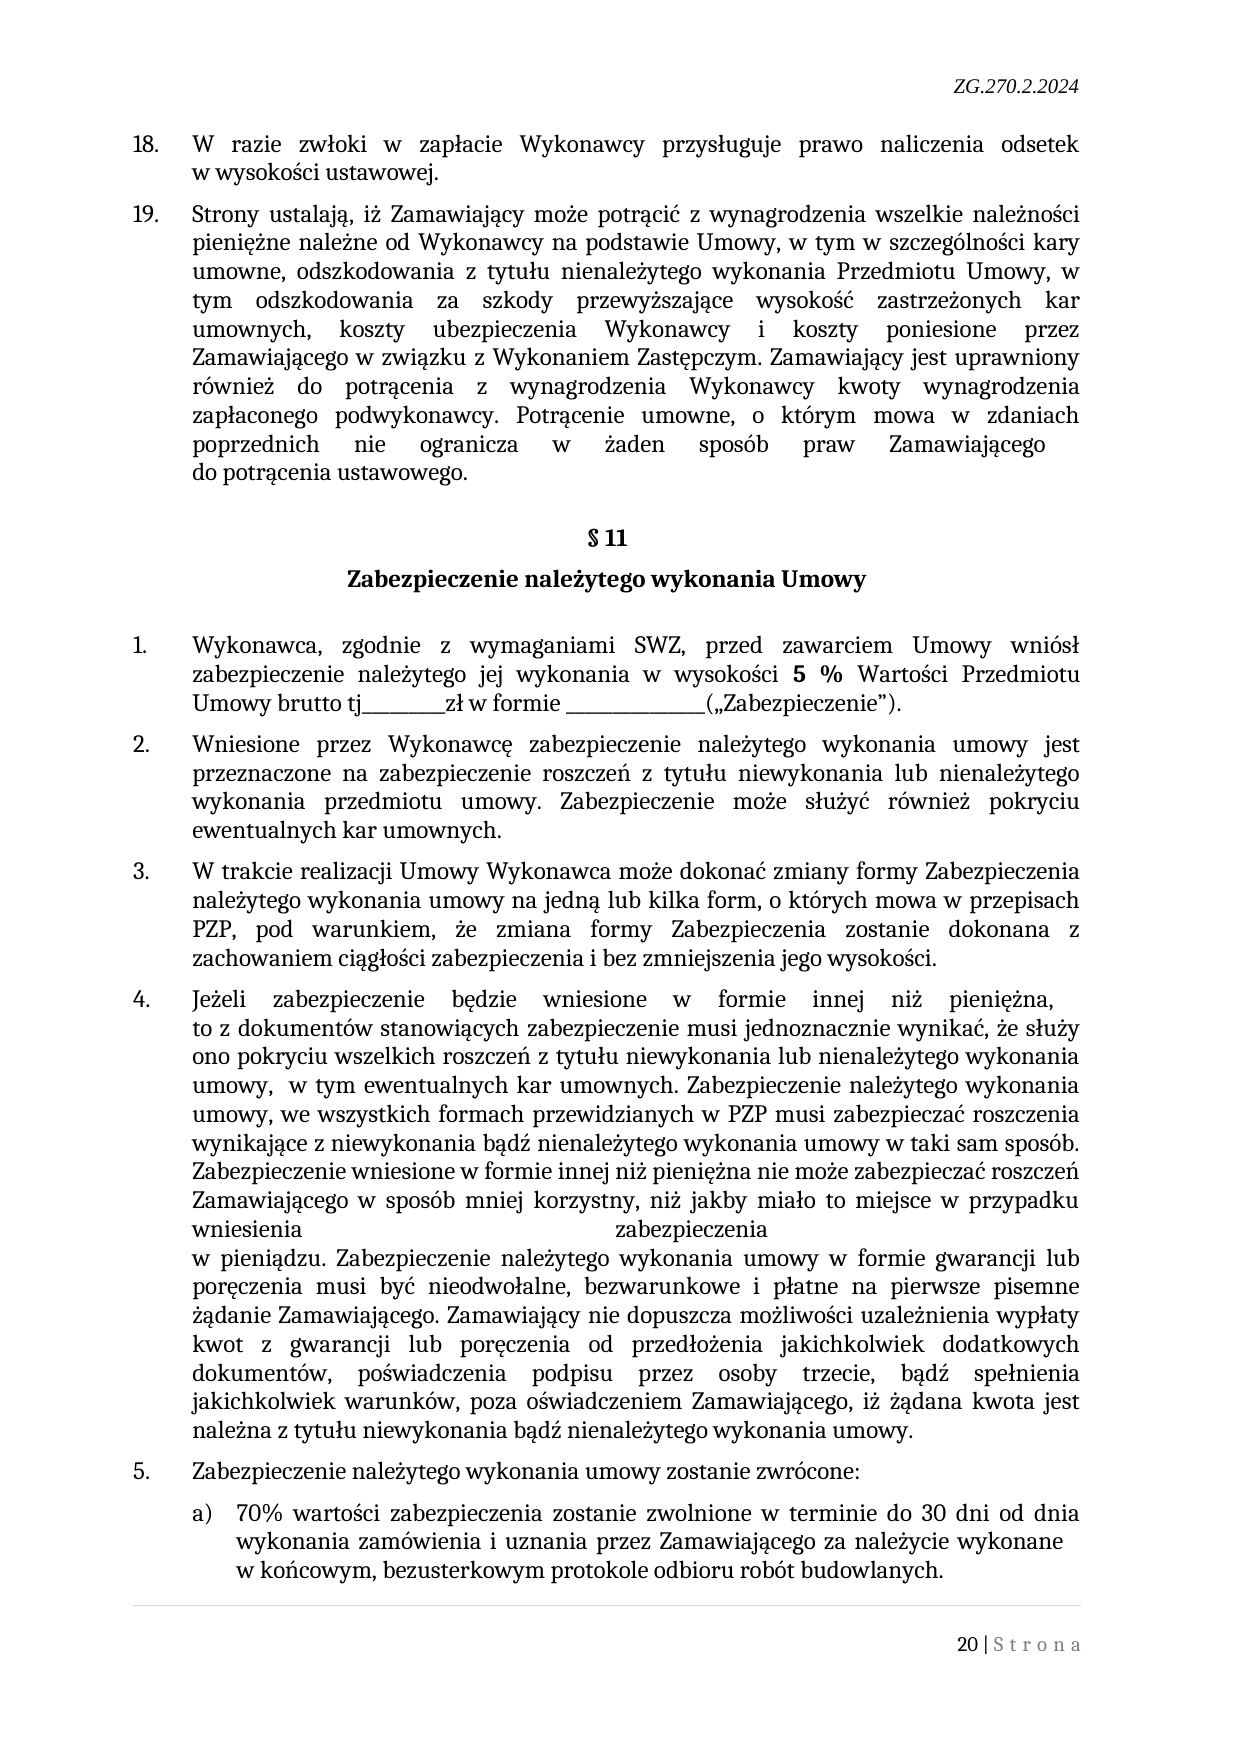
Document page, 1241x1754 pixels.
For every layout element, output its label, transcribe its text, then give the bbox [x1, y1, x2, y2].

text Zabezpieczenie należytego wykonania Umowy [133, 565, 1081, 594]
list Strony ustalają, iż Zamawiający może potrącić z wynagrodzenia wszelkie należności pieniężne należne od Wykonawcy na podstawie Umowy, w tym w szczególności kary umowne, odszkodowania z tytułu nienależytego wykonania Przedmiotu Umowy, w tym odszkodowania za szkody przewyższające wysokość zastrzeżonych kar umownych, koszty ubezpieczenia Wykonawcy i koszty poniesione przez Zamawiającego w związku z Wykonaniem Zastępczym. Zamawiający jest uprawniony również do potrącenia z wynagrodzenia Wykonawcy kwoty wynagrodzenia zapłaconego podwykonawcy. Potrącenie umowne, o którym mowa w zdaniach poprzednich nie ogranicza w żaden sposób praw Zamawiającego do potrącenia ustawowego. [133, 199, 1081, 487]
list Zabezpieczenie należytego wykonania umowy zostanie zwrócone: [133, 1457, 1081, 1486]
list W trakcie realizacji Umowy Wykonawca może dokonać zmiany formy Zabezpieczenia należytego wykonania umowy na jedną lub kilka form, o których mowa w przepisach PZP, pod warunkiem, że zmiana formy Zabezpieczenia zostanie dokonana z zachowaniem ciągłości zabezpieczenia i bez zmniejszenia jego wysokości. [133, 857, 1081, 972]
text a) 70% wartości zabezpieczenia zostanie zwolnione w terminie do 30 dni od dnia wykonania zamówienia i uznania przez Zamawiającego za należycie wykonane w końcowym, bezusterkowym protokole odbioru robót budowlanych. [192, 1498, 1081, 1585]
list Wykonawca, zgodnie z wymaganiami SWZ, przed zawarciem Umowy wniósł zabezpieczenie należytego jej wykonania w wysokości 5 % Wartości Przedmiotu Umowy brutto tj_________zł w formie _______________(„Zabezpieczenie”). [133, 631, 1081, 717]
text § 11 [133, 524, 1081, 553]
list Jeżeli zabezpieczenie będzie wniesione w formie innej niż pieniężna, to z dokumentów stanowiących zabezpieczenie musi jednoznacznie wynikać, że służy ono pokryciu wszelkich roszczeń z tytułu niewykonania lub nienależytego wykonania umowy, w tym ewentualnych kar umownych. Zabezpieczenie należytego wykonania umowy, we wszystkich formach przewidzianych w PZP musi zabezpieczać roszczenia wynikające z niewykonania bądź nienależytego wykonania umowy w taki sam sposób. Zabezpieczenie wniesione w formie innej niż pieniężna nie może zabezpieczać roszczeń Zamawiającego w sposób mniej korzystny, niż jakby miało to miejsce w przypadku wniesienia zabezpieczenia w pieniądzu. Zabezpieczenie należytego wykonania umowy w formie gwarancji lub poręczenia musi być nieodwołalne, bezwarunkowe i płatne na pierwsze pisemne żądanie Zamawiającego. Zamawiający nie dopuszcza możliwości uzależnienia wypłaty kwot z gwarancji lub poręczenia od przedłożenia jakichkolwiek dodatkowych dokumentów, poświadczenia podpisu przez osoby trzecie, bądź spełnienia jakichkolwiek warunków, poza oświadczeniem Zamawiającego, iż żądana kwota jest należna z tytułu niewykonania bądź nienależytego wykonania umowy. [133, 985, 1081, 1445]
list W razie zwłoki w zapłacie Wykonawcy przysługuje prawo naliczenia odsetek w wysokości ustawowej. [133, 129, 1081, 187]
list Wniesione przez Wykonawcę zabezpieczenie należytego wykonania umowy jest przeznaczone na zabezpieczenie roszczeń z tytułu niewykonania lub nienależytego wykonania przedmiotu umowy. Zabezpieczenie może służyć również pokryciu ewentualnych kar umownych. [133, 730, 1081, 845]
